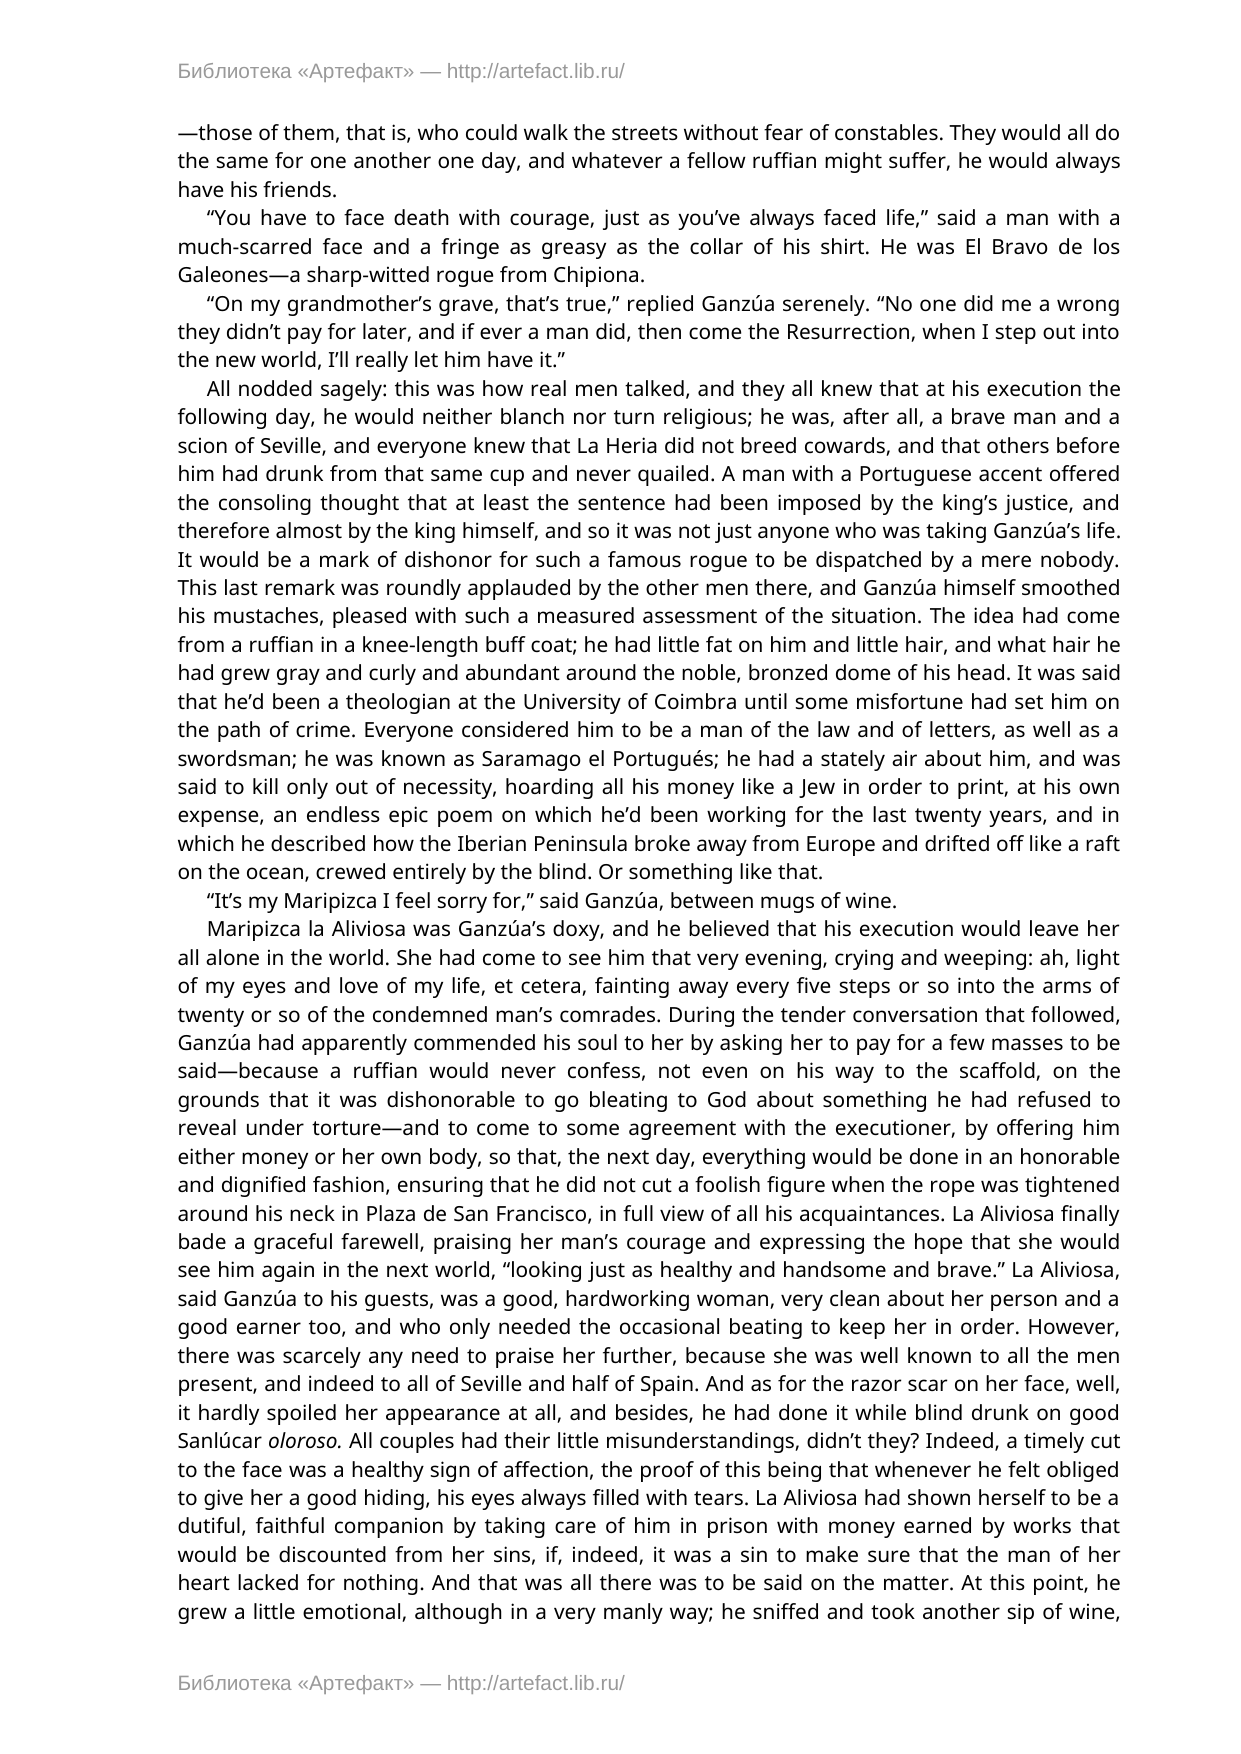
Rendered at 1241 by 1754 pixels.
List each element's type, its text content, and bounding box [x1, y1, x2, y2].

text All nodded sagely: this was how real men talked, and they all knew that at his execution the following day, he would neither blanch nor turn religious; he was, after all, a brave man and a scion of Seville, and everyone knew that La Heria did not breed cowards, and that others before him had drunk from that same cup and never quailed. A man with a Portuguese accent offered the consoling thought that at least the sentence had been imposed by the king’s justice, and therefore almost by the king himself, and so it was not just anyone who was taking Ganzúa’s life. It would be a mark of dishonor for such a famous rogue to be dispatched by a mere nobody. This last remark was roundly applauded by the other men there, and Ganzúa himself smoothed his mustaches, pleased with such a measured assessment of the situation. The idea had come from a ruffian in a knee-length buff coat; he had little fat on him and little hair, and what hair he had grew gray and curly and abundant around the noble, bronzed dome of his head. It was said that he’d been a theologian at the University of Coimbra until some misfortune had set him on the path of crime. Everyone considered him to be a man of the law and of letters, as well as a swordsman; he was known as Saramago el Portugués; he had a stately air about him, and was said to kill only out of necessity, hoarding all his money like a Jew in order to print, at his own expense, an endless epic poem on which he’d been working for the last twenty years, and in which he described how the Iberian Peninsula broke away from Europe and drifted off like a raft on the ocean, crewed entirely by the blind. Or something like that. [177, 374, 1122, 886]
text “It’s my Maripizca I feel sorry for,” said Ganzúa, between mugs of wine. [177, 886, 1122, 914]
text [177, 118, 1122, 203]
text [177, 914, 1122, 1625]
text “On my grandmother’s grave, that’s true,” replied Ganzúa serenely. “No one did me a wrong they didn’t pay for later, and if ever a man did, then come the Resurrection, when I step out into the new world, I’ll really let him have it.” [177, 289, 1122, 374]
text “You have to face death with courage, just as you’ve always faced life,” said a man with a much-scarred face and a fringe as greasy as the collar of his shirt. He was El Bravo de los Galeones—a sharp-witted rogue from Chipiona. [177, 203, 1122, 289]
